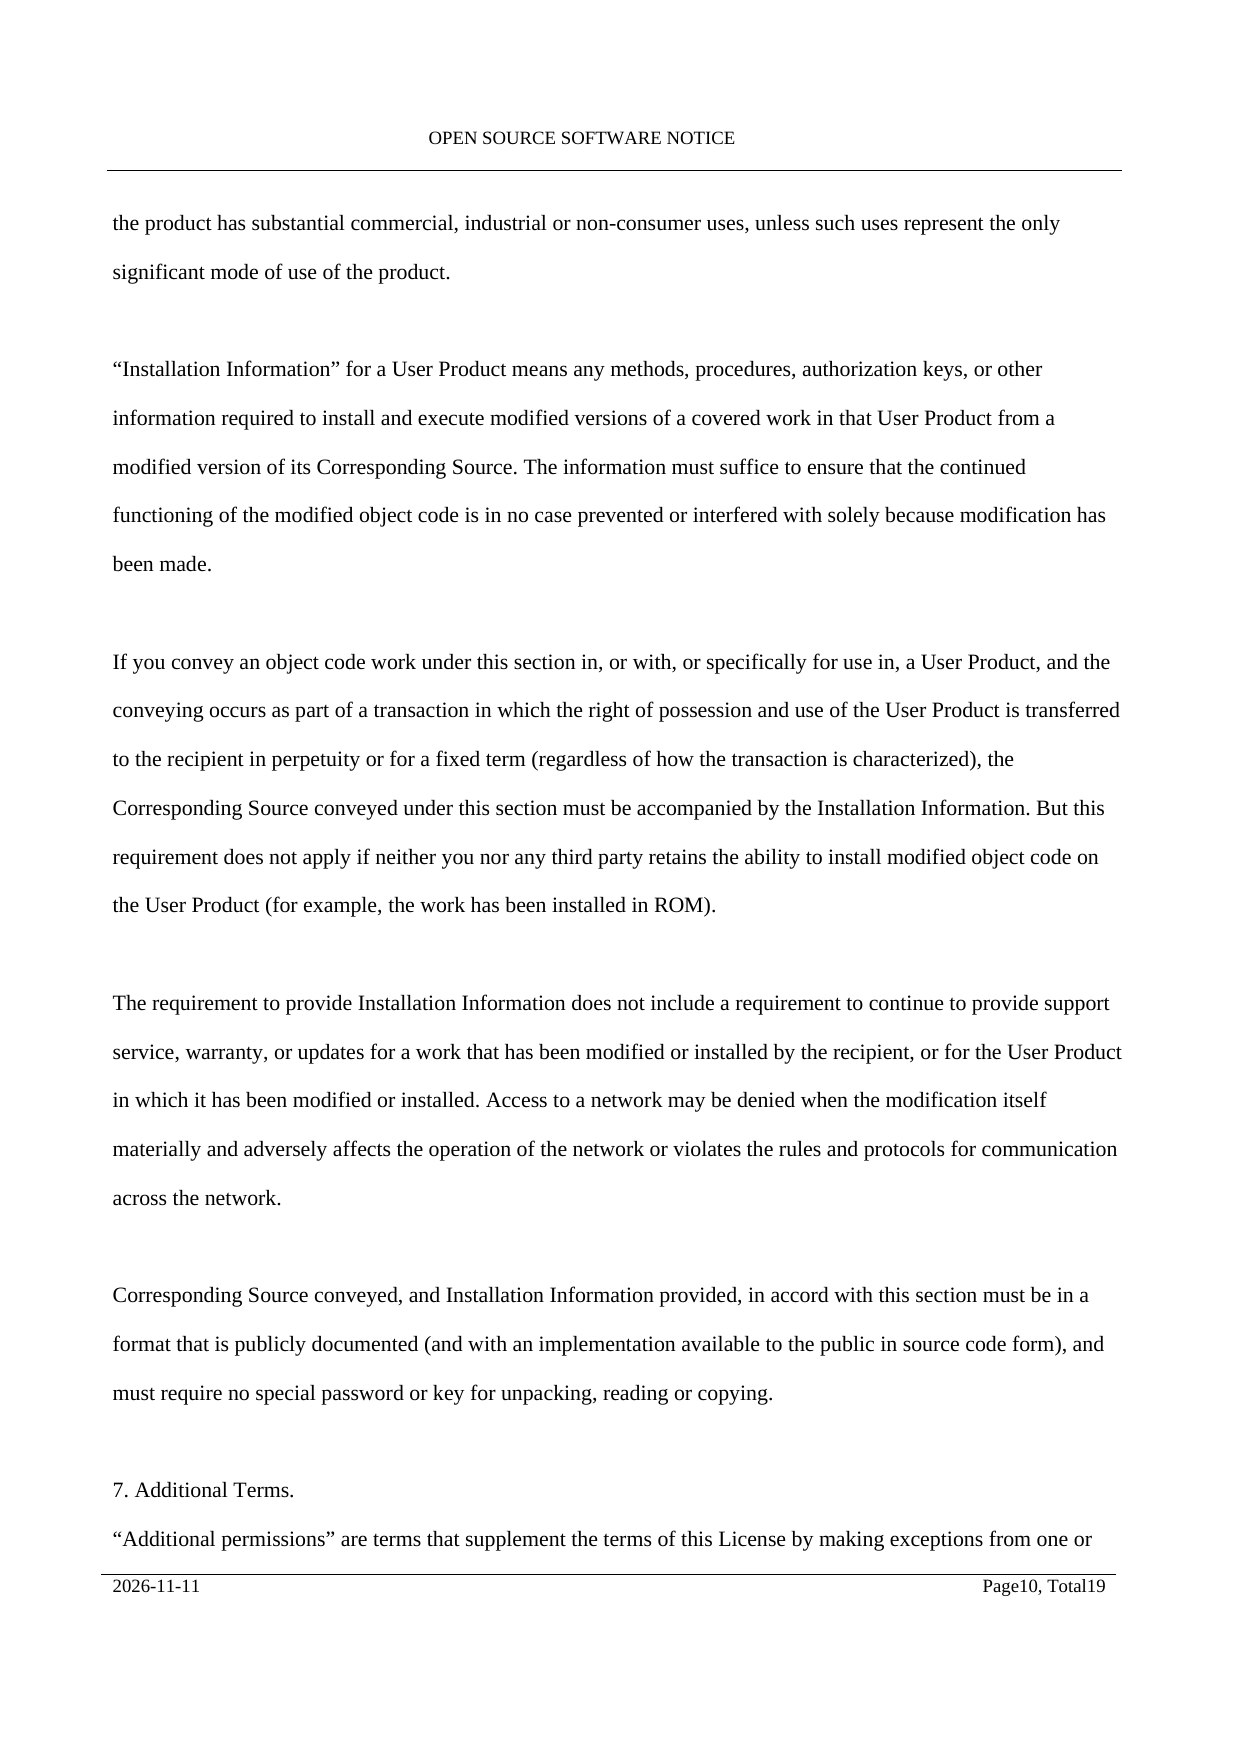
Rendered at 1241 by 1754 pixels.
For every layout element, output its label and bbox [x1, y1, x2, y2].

text [112, 206, 1128, 1555]
